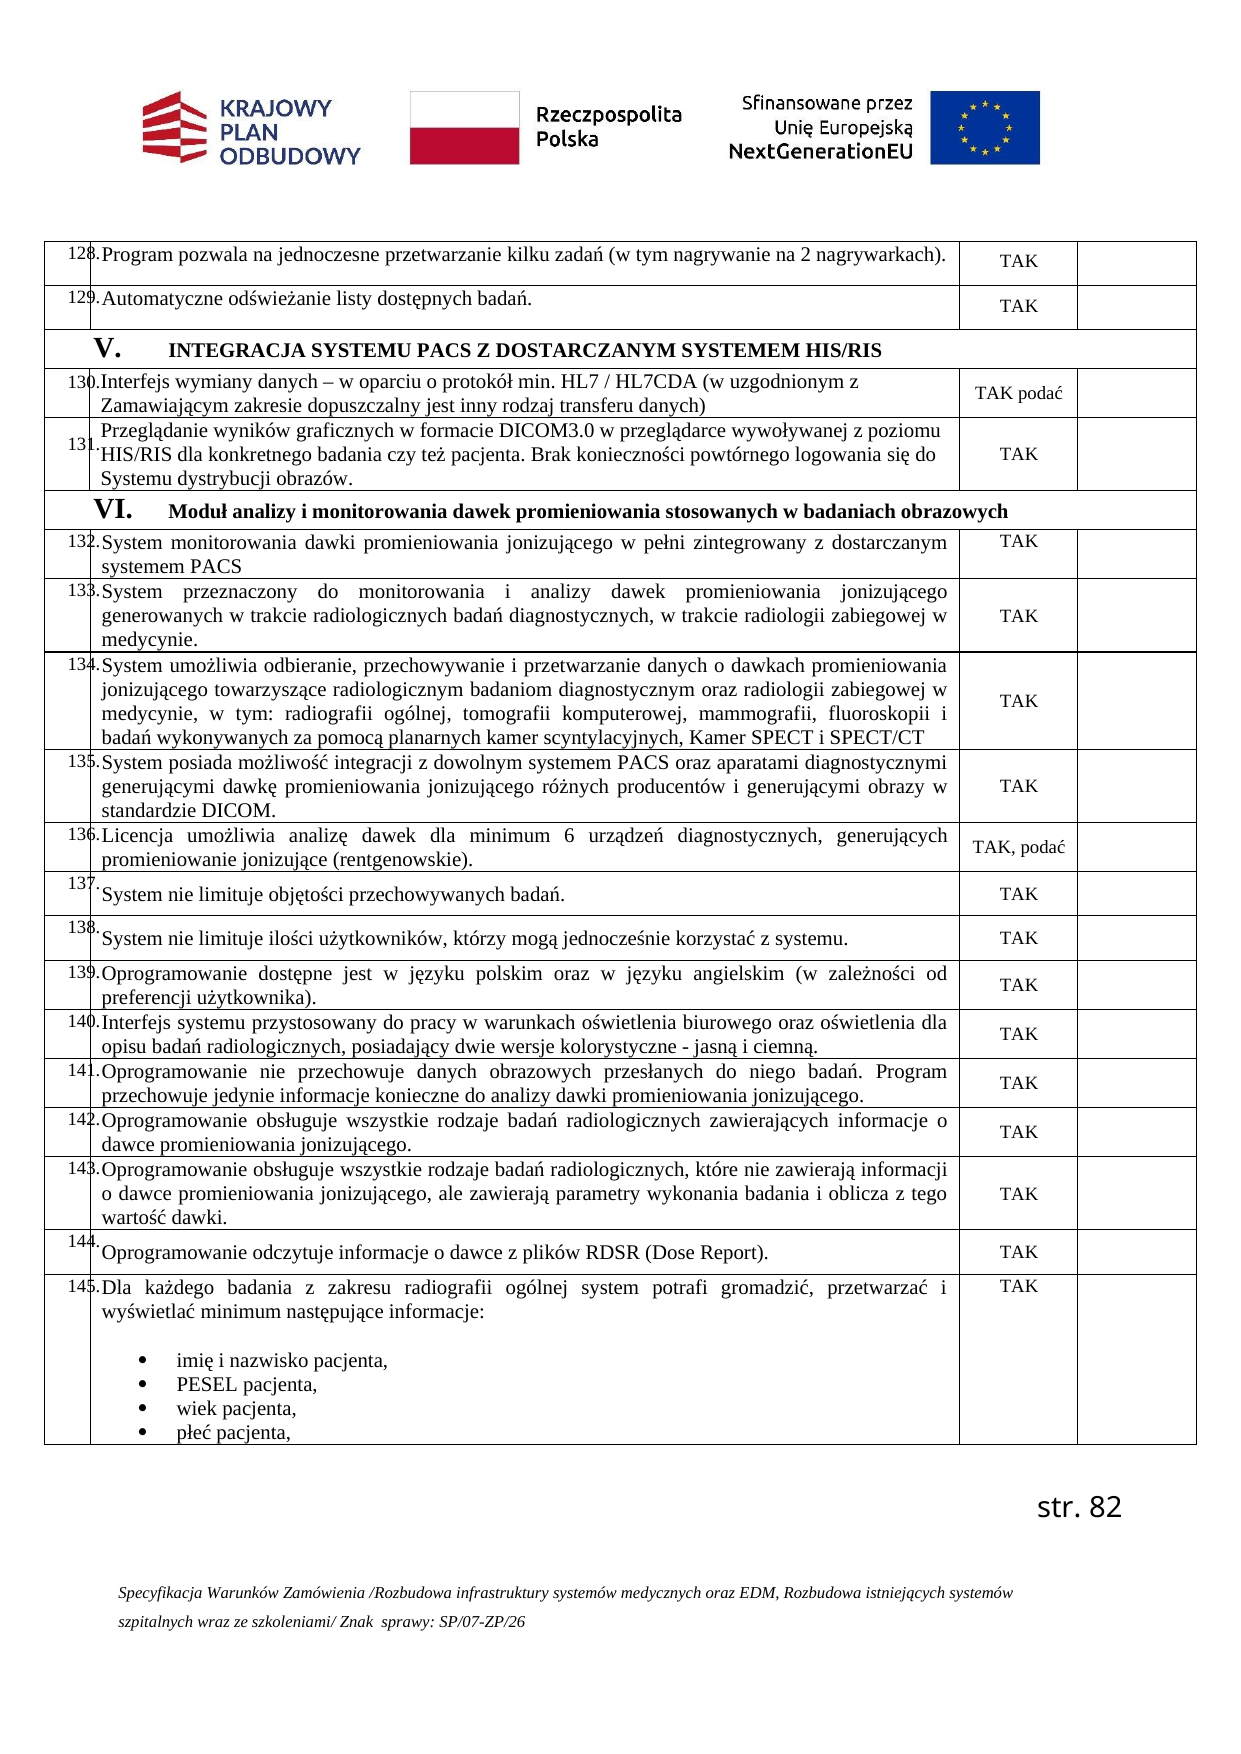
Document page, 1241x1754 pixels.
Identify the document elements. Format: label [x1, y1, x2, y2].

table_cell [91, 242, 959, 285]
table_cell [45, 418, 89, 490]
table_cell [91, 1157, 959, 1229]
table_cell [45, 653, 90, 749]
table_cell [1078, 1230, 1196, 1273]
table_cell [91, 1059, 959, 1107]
picture [118, 67, 1064, 189]
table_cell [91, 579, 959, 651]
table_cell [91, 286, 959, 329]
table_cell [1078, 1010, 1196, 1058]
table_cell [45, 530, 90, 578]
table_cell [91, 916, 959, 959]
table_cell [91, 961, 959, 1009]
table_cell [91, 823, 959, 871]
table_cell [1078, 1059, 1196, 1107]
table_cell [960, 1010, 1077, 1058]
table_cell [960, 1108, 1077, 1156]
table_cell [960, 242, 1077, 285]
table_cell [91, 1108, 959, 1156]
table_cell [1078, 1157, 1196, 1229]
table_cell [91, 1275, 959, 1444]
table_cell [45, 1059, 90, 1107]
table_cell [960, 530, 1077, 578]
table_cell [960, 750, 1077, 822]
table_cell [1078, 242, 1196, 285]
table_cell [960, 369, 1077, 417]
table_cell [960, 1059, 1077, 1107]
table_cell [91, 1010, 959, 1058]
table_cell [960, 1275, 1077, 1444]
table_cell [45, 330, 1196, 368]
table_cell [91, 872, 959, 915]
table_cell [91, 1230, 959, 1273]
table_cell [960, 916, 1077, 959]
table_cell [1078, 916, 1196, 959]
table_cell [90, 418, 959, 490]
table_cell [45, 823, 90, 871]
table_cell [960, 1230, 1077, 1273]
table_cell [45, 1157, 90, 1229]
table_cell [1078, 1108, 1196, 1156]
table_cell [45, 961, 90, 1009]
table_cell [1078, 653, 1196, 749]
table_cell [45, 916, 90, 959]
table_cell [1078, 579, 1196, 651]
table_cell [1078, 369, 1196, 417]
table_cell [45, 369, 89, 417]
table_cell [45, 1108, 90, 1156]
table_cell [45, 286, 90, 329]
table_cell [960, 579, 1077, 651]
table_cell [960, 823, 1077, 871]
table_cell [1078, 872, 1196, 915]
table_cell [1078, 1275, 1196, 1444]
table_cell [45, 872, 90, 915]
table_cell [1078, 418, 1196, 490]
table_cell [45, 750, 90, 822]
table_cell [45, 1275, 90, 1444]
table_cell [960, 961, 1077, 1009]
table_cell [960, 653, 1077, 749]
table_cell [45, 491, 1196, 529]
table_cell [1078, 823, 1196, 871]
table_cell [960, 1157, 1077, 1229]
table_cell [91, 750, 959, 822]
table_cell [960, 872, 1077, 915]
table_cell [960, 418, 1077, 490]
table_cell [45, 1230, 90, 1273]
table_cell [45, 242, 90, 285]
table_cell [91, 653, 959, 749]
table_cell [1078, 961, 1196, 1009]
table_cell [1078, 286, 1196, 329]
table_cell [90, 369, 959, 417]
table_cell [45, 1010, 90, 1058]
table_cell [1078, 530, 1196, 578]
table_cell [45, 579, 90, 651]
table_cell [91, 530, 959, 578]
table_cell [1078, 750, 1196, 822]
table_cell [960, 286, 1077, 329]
